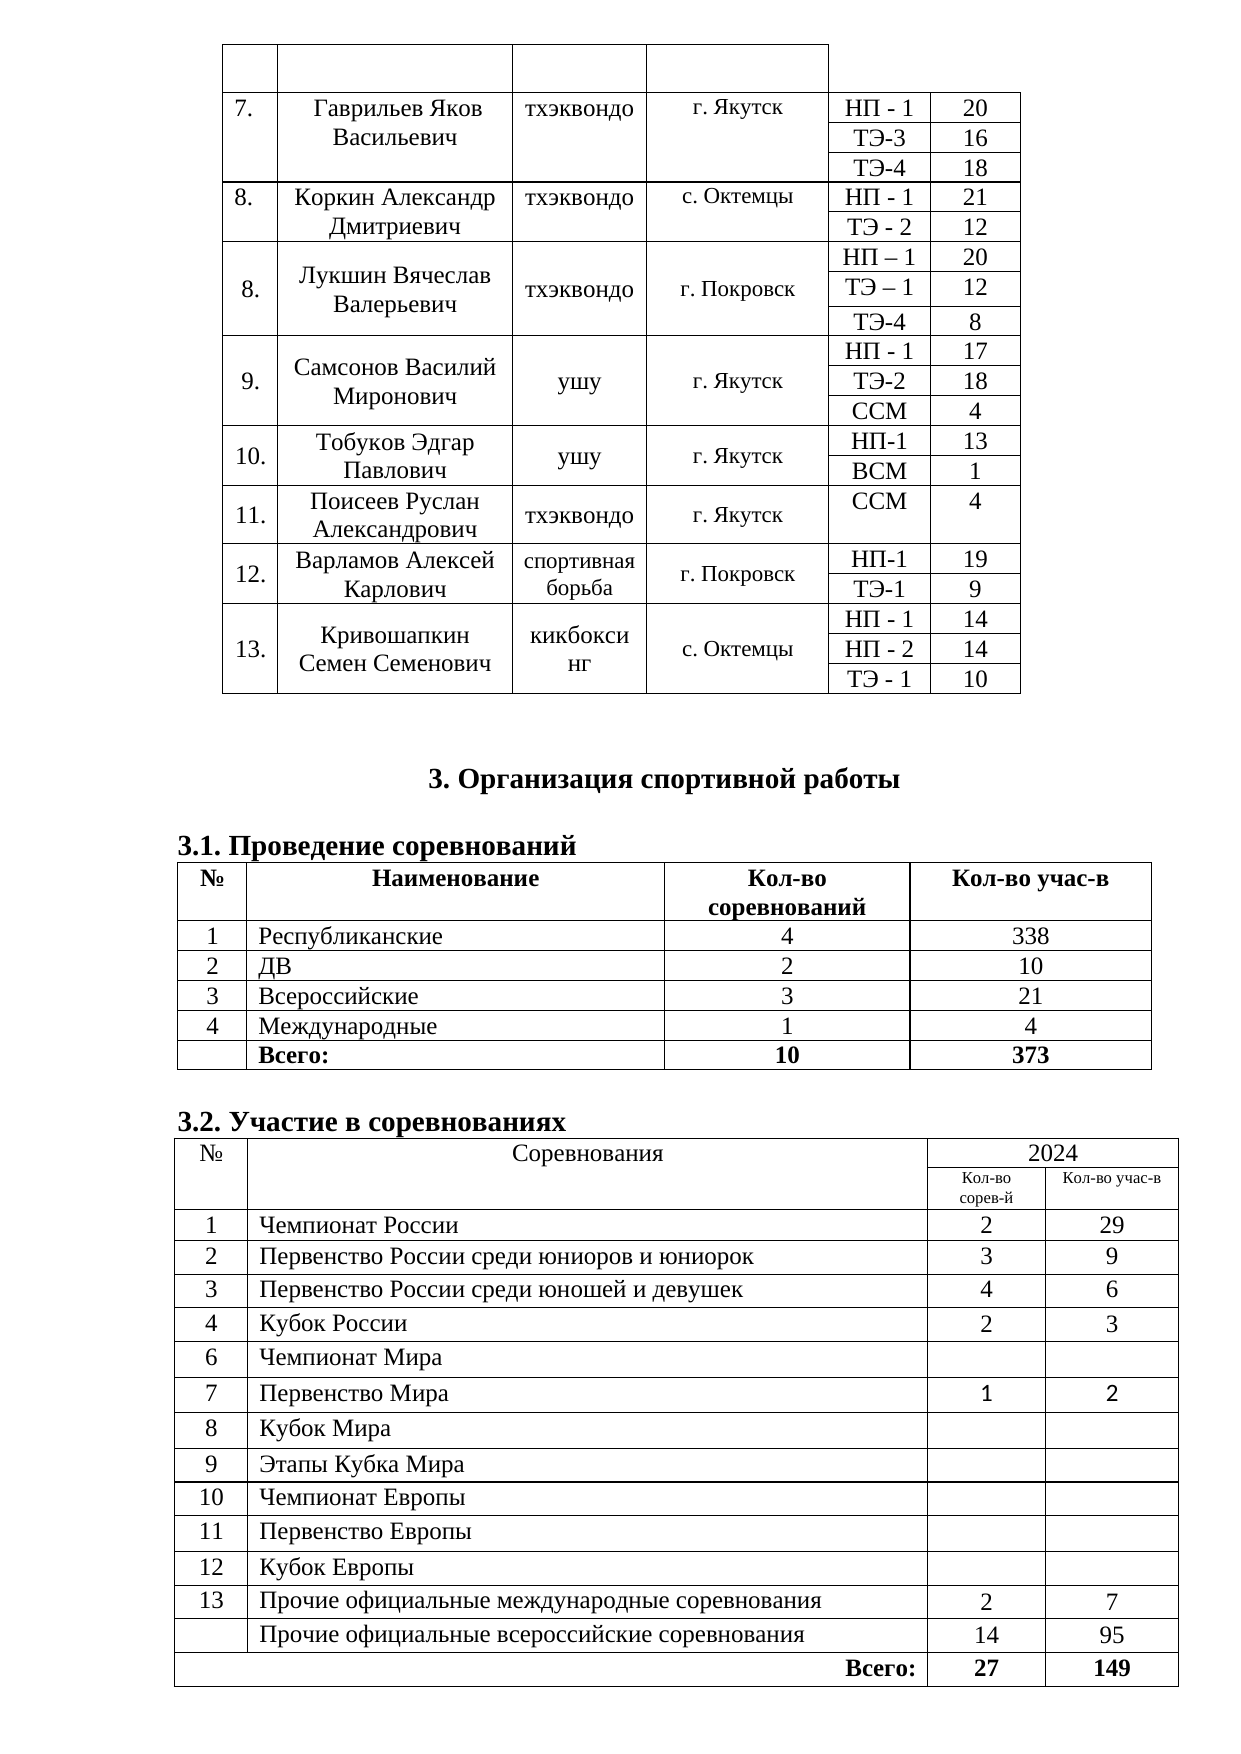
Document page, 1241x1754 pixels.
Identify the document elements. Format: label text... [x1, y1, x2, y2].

table_cell Первенство Европы [248, 1516, 927, 1551]
table_cell [1046, 1483, 1178, 1515]
table_cell 1 [928, 1378, 1045, 1412]
table_cell Кол-во учас-в [1046, 1168, 1178, 1209]
table_cell 10. [223, 426, 277, 485]
table_cell [928, 1413, 1045, 1448]
table_cell 2 [178, 951, 246, 980]
table_cell [1046, 1552, 1178, 1584]
table_cell Поисеев Руслан Александрович [278, 486, 512, 543]
table_cell 8 [931, 307, 1020, 335]
table_cell 9. [223, 336, 277, 425]
table_cell 14 [931, 604, 1020, 633]
table_cell г. Покровск [647, 242, 828, 335]
table_cell 4 [911, 1011, 1151, 1039]
table_cell ТЭ-1 [829, 574, 930, 603]
table_cell НП - 1 [829, 604, 930, 633]
table_cell Варламов Алексей Карлович [278, 544, 512, 603]
table_cell ТЭ-2 [829, 366, 930, 395]
table_cell 2 [665, 951, 909, 980]
table_cell Чемпионат Европы [248, 1483, 927, 1515]
table_cell ТЭ - 1 [829, 664, 930, 693]
table_cell 12. [223, 544, 277, 603]
table_cell НП - 1 [829, 336, 930, 365]
table_cell 2 [1046, 1378, 1178, 1412]
table_cell 6 [1046, 1275, 1178, 1307]
table_cell [928, 1449, 1045, 1481]
table_cell Кол-во сорев-й [928, 1168, 1045, 1209]
table_cell 29 [1046, 1210, 1178, 1240]
table_cell 1 [178, 921, 246, 950]
table_cell 2 [928, 1308, 1045, 1341]
table_cell 14 [931, 634, 1020, 663]
table_cell Самсонов Василий Миронович [278, 336, 512, 425]
table_cell 17 [931, 336, 1020, 365]
table_header № [178, 863, 246, 920]
table_cell 10 [175, 1483, 247, 1515]
table_cell [175, 1619, 247, 1652]
table_cell с. Октемцы [647, 604, 828, 693]
table_cell ВСМ [829, 456, 930, 485]
table_cell тхэквондо [513, 486, 646, 543]
table_cell ТЭ – 1 [829, 272, 930, 306]
table_cell 11 [175, 1516, 247, 1551]
table_cell ушу [513, 426, 646, 485]
table_cell Чемпионат Мира [248, 1342, 927, 1377]
table_cell 1 [665, 1011, 909, 1039]
table_cell 20 [931, 242, 1020, 271]
table_cell тхэквондо [513, 242, 646, 335]
table_cell НП-1 [829, 544, 930, 573]
table_cell 9 [1046, 1241, 1178, 1273]
table_cell 27 [928, 1653, 1045, 1686]
table_cell 4 [931, 396, 1020, 425]
table_cell 10 [665, 1041, 909, 1069]
table_cell г. Якутск [647, 486, 828, 543]
table_cell [223, 183, 277, 241]
table_cell 10 [931, 664, 1020, 693]
table_cell ССМ [829, 486, 930, 543]
table_cell 3 [928, 1241, 1045, 1273]
table_cell 12 [931, 212, 1020, 241]
table_cell 2 [928, 1586, 1045, 1618]
table_cell 4 [931, 486, 1020, 543]
table_cell г. Якутск [647, 93, 828, 181]
text 3.2. Участие в соревнованиях [177, 1104, 1152, 1137]
table_cell Всероссийские [247, 981, 664, 1010]
table_cell 2 [928, 1210, 1045, 1240]
table_cell [928, 1483, 1045, 1515]
table_cell Коркин Александр Дмитриевич [278, 183, 512, 241]
table_cell 8. [223, 242, 277, 335]
table_cell 9 [931, 574, 1020, 603]
table_cell 3 [178, 981, 246, 1010]
table_cell 14 [928, 1619, 1045, 1652]
table_cell 4 [175, 1308, 247, 1341]
table_cell НП - 2 [829, 634, 930, 663]
table_cell Гаврильев Яков Васильевич [278, 93, 512, 181]
table_cell тхэквондо [513, 183, 646, 241]
table_cell 9 [175, 1449, 247, 1481]
table_cell 149 [1046, 1653, 1178, 1686]
table_cell НП - 1 [829, 93, 930, 122]
table_cell спортивная борьба [513, 544, 646, 603]
table_cell [178, 1041, 246, 1069]
text 3. Организация спортивной работы [177, 761, 1152, 795]
table_cell Всего: [247, 1041, 664, 1069]
table_cell Кубок Европы [248, 1552, 927, 1584]
table_cell 21 [911, 981, 1151, 1010]
table_cell Чемпионат России [248, 1210, 927, 1240]
table_cell 3 [1046, 1308, 1178, 1341]
table_cell [928, 1516, 1045, 1551]
table_cell Прочие официальные всероссийские соревнования [248, 1619, 927, 1652]
table_header Кол-во соревнований [665, 863, 909, 920]
table_cell Кривошапкин Семен Семенович [278, 604, 512, 693]
table_cell [223, 93, 277, 181]
table_cell Лукшин Вячеслав Валерьевич [278, 242, 512, 335]
table_cell Кубок Мира [248, 1413, 927, 1448]
text 3.1. Проведение соревнований [177, 828, 1152, 862]
table_cell 12 [175, 1552, 247, 1584]
table_cell ушу [513, 336, 646, 425]
table_cell НП-1 [829, 426, 930, 455]
table_cell кикбоксинг [513, 604, 646, 693]
table_header Соревнования [248, 1139, 927, 1209]
table_cell Тобуков Эдгар Павлович [278, 426, 512, 485]
table_cell 13. [223, 604, 277, 693]
table_cell НП – 1 [829, 242, 930, 271]
table_cell [1046, 1449, 1178, 1481]
table_cell 2 [175, 1241, 247, 1273]
table_cell ТЭ-4 [829, 153, 930, 181]
table_cell [1046, 1342, 1178, 1377]
table_cell 4 [178, 1011, 246, 1039]
table_cell [1046, 1516, 1178, 1551]
table_cell г. Якутск [647, 336, 828, 425]
table_cell 18 [931, 366, 1020, 395]
table_cell Международные [247, 1011, 664, 1039]
table_cell 8 [175, 1413, 247, 1448]
table_cell г. Покровск [647, 544, 828, 603]
table_cell тхэквондо [513, 93, 646, 181]
table_cell 3 [665, 981, 909, 1010]
table_cell 4 [928, 1275, 1045, 1307]
table_cell 10 [911, 951, 1151, 980]
table_cell 3 [175, 1275, 247, 1307]
table_cell [1046, 1413, 1178, 1448]
table_cell 13 [931, 426, 1020, 455]
table_cell [928, 1342, 1045, 1377]
table_cell Первенство России среди юниоров и юниорок [248, 1241, 927, 1273]
table_cell Прочие официальные международные соревнования [248, 1586, 927, 1618]
table_header 2024 [928, 1139, 1178, 1167]
table_cell 1 [931, 456, 1020, 485]
table_cell 18 [931, 153, 1020, 181]
table_cell 6 [175, 1342, 247, 1377]
table_cell [928, 1552, 1045, 1584]
table_cell 16 [931, 123, 1020, 152]
table_cell 4 [665, 921, 909, 950]
table_cell 373 [911, 1041, 1151, 1069]
table_cell 20 [931, 93, 1020, 122]
table_cell Первенство России среди юношей и девушек [248, 1275, 927, 1307]
table_cell ДВ [247, 951, 664, 980]
table_cell НП - 1 [829, 183, 930, 211]
table_cell Кубок России [248, 1308, 927, 1341]
table_cell 1 [175, 1210, 247, 1240]
table_header № [175, 1139, 247, 1209]
table_cell Этапы Кубка Мира [248, 1449, 927, 1481]
table_cell 11. [223, 486, 277, 543]
table_cell 95 [1046, 1619, 1178, 1652]
table_header Наименование [247, 863, 664, 920]
table_cell 7 [175, 1378, 247, 1412]
table_cell с. Октемцы [647, 183, 828, 241]
table_cell Всего: [175, 1653, 927, 1686]
table_cell 21 [931, 183, 1020, 211]
table_cell ТЭ-3 [829, 123, 930, 152]
table_cell 12 [931, 272, 1020, 306]
table_cell Республиканские [247, 921, 664, 950]
table_cell 7 [1046, 1586, 1178, 1618]
table_cell 19 [931, 544, 1020, 573]
table_cell ТЭ-4 [829, 307, 930, 335]
table_cell Первенство Мира [248, 1378, 927, 1412]
table_cell 13 [175, 1586, 247, 1618]
table_cell г. Якутск [647, 426, 828, 485]
table_header Кол-во учас-в [911, 863, 1151, 920]
table_cell ТЭ - 2 [829, 212, 930, 241]
table_cell 338 [911, 921, 1151, 950]
table_cell ССМ [829, 396, 930, 425]
